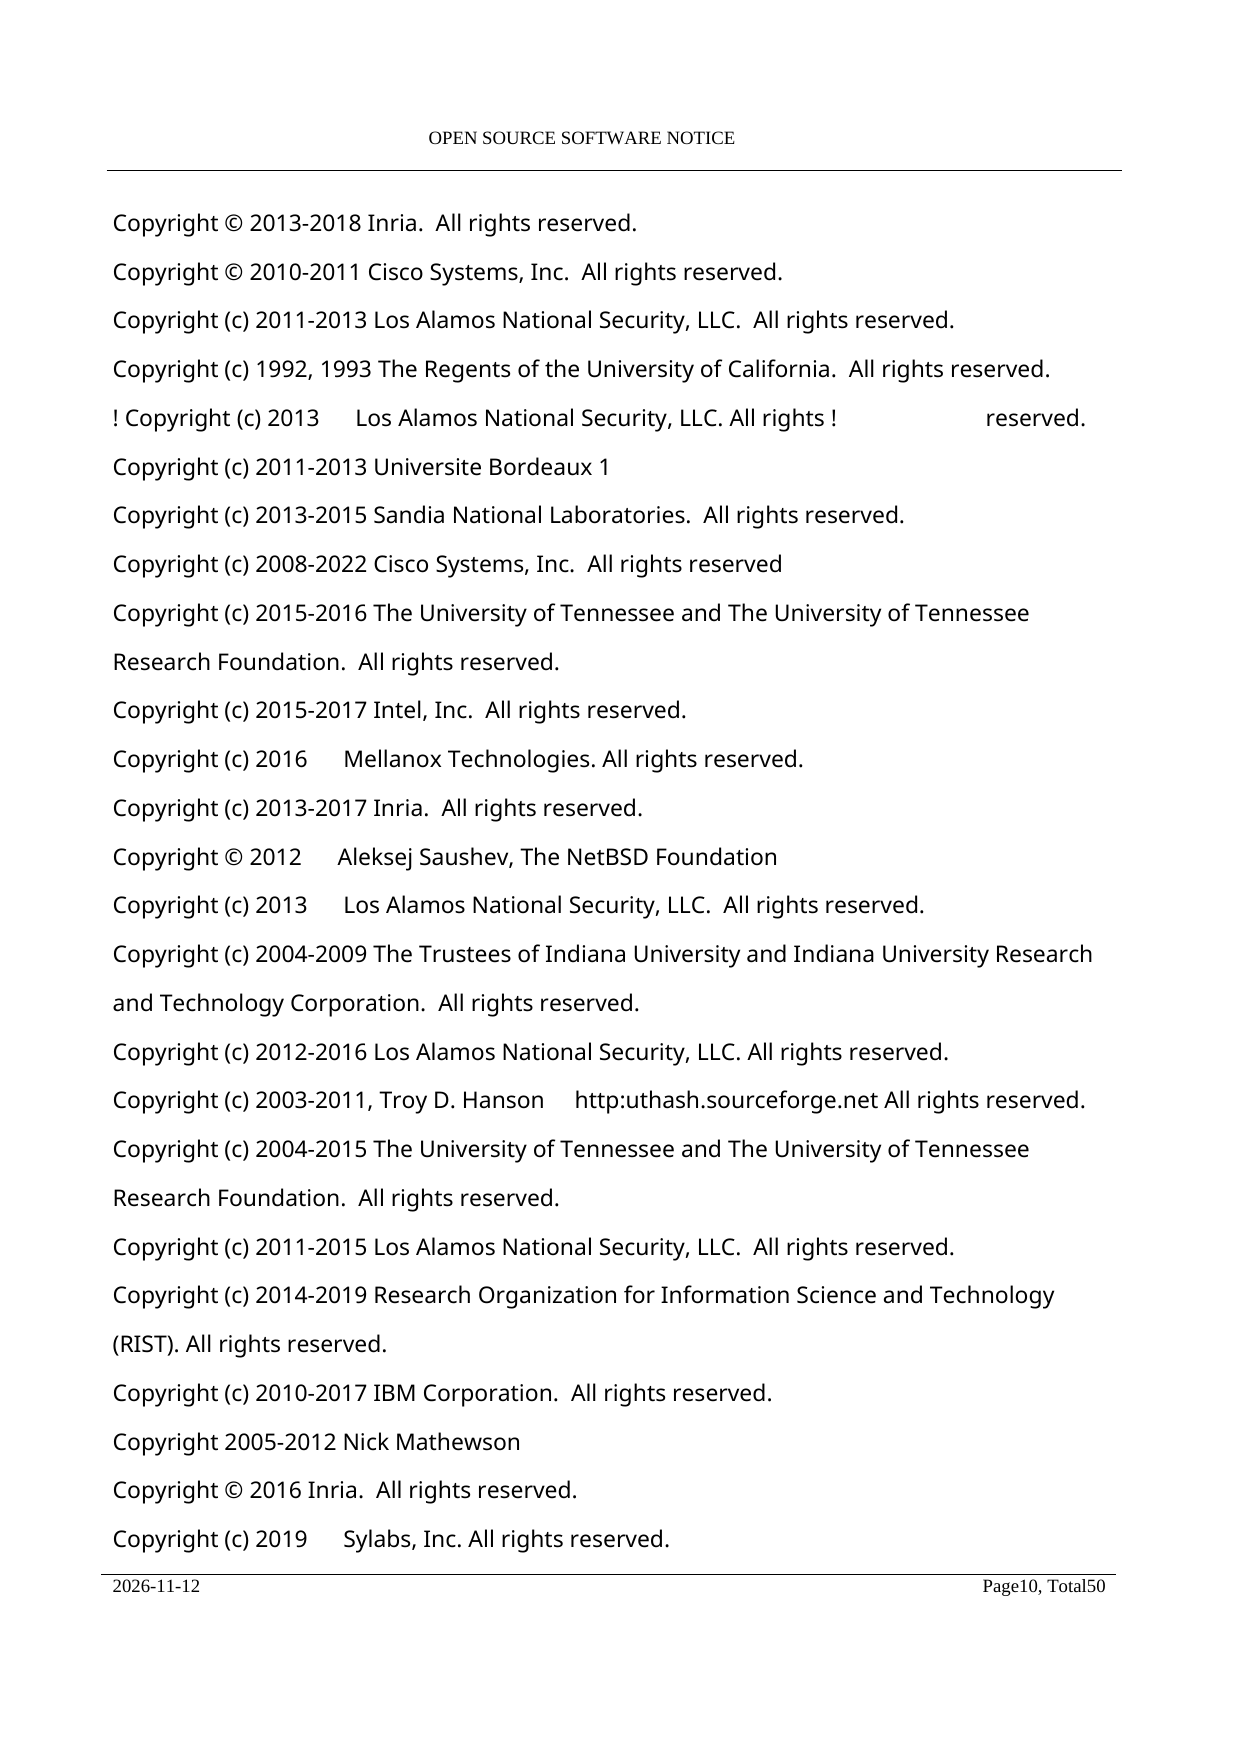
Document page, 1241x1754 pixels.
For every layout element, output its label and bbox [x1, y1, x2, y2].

text [112, 206, 1128, 1555]
